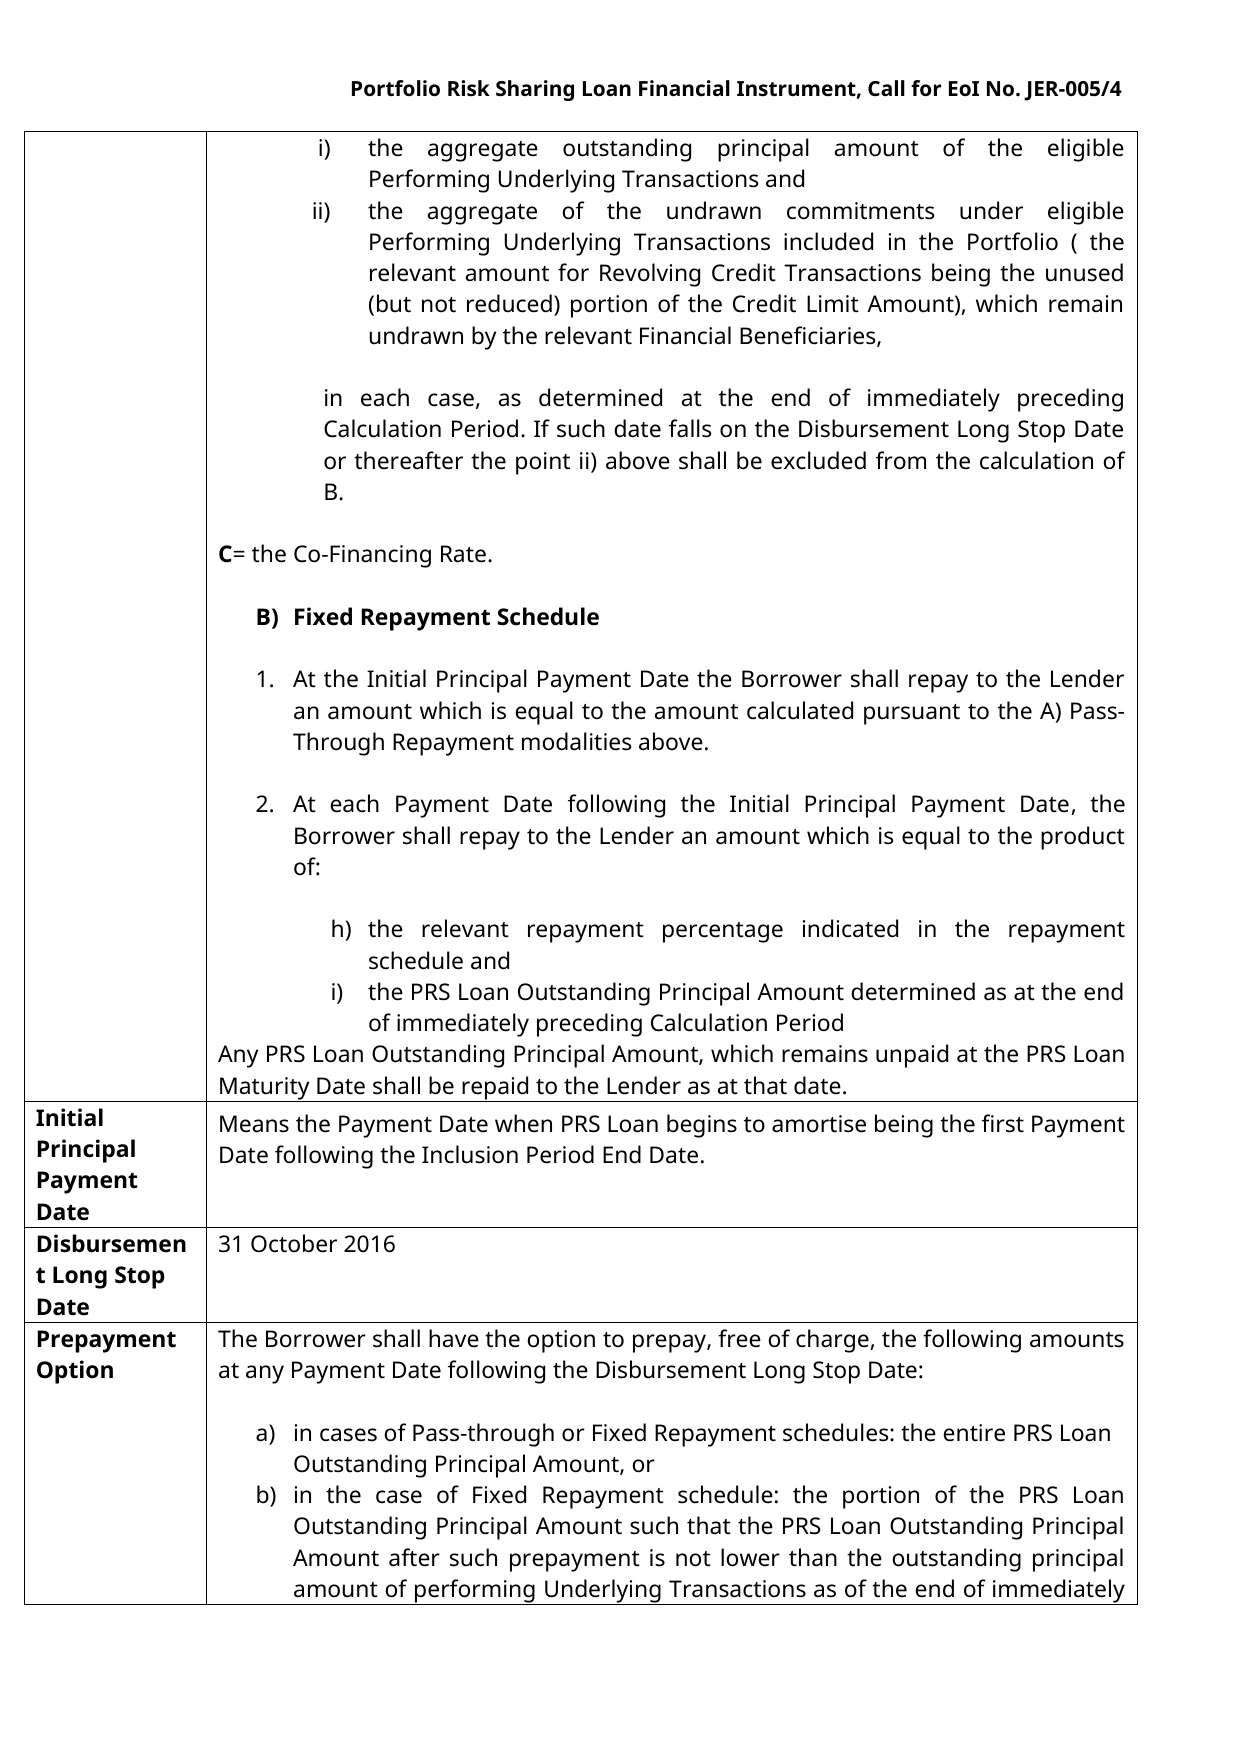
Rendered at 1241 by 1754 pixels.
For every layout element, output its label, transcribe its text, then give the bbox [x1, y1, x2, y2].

table_cell Initial Principal Payment Date [25, 1102, 206, 1227]
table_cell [207, 1323, 1137, 1604]
table_cell Means the Payment Date when PRS Loan begins to amortise being the first Payment Date following the Inclusion Period End Date. [207, 1102, 1137, 1227]
table_cell 31 October 2016 [207, 1228, 1137, 1322]
table_cell Prepayment Option [25, 1323, 206, 1604]
table_cell Disbursement Long Stop Date [25, 1228, 206, 1322]
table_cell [25, 132, 206, 1101]
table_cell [207, 132, 1137, 1101]
